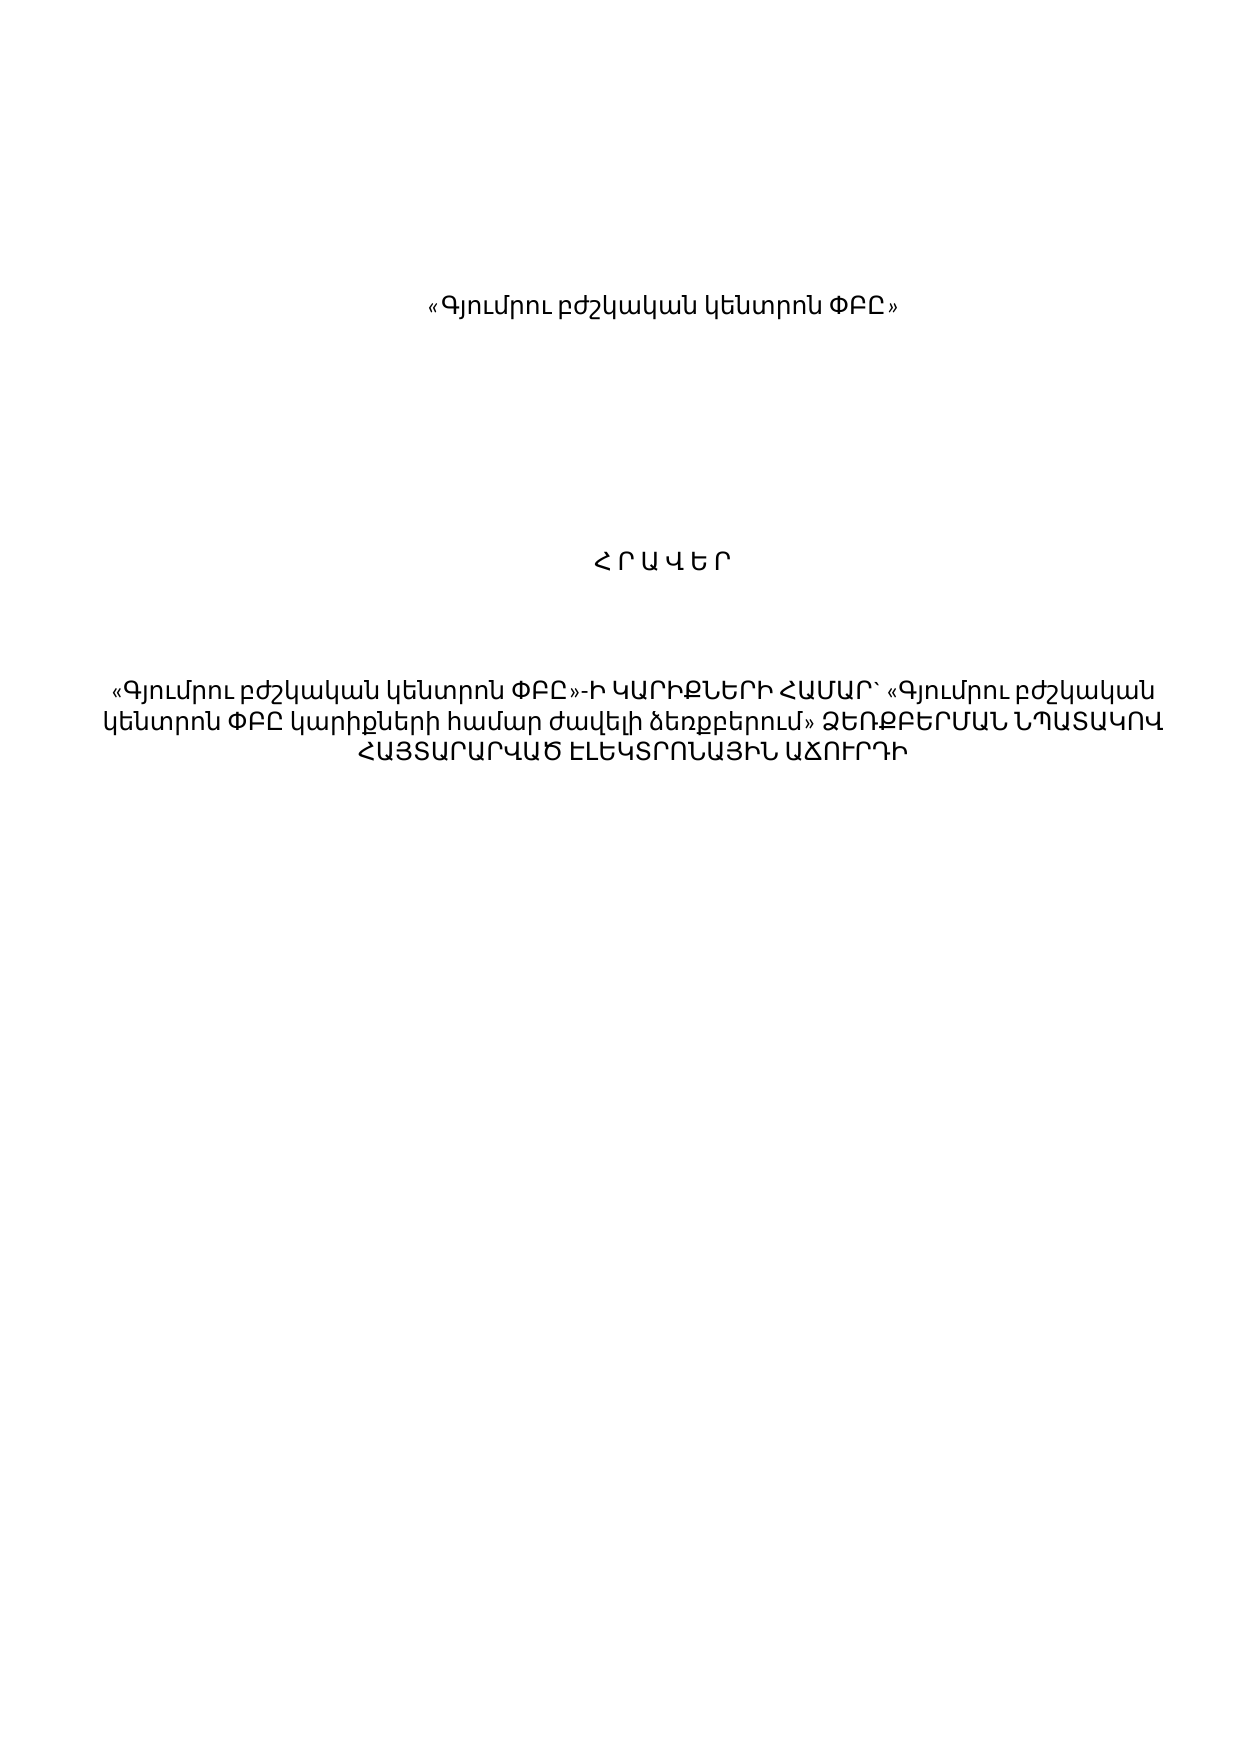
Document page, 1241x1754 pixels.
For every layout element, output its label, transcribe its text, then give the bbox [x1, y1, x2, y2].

text « Գյումրու բժշկական կենտրոն ՓԲԸ» [94, 290, 1172, 321]
text Հ Ր Ա Վ Ե Ր [94, 546, 1172, 577]
text «Գյումրու բժշկական կենտրոն ՓԲԸ»-Ի ԿԱՐԻՔՆԵՐԻ ՀԱՄԱՐ` «Գյումրու բժշկական կենտրոն ՓԲԸ կարիքների համար ժավելի ձեռքբերում» ՁԵՌՔԲԵՐՄԱՆ ՆՊԱՏԱԿՈՎ ՀԱՅՏԱՐԱՐՎԱԾ ԷԼԵԿՏՐՈՆԱՅԻՆ ԱՃՈՒՐԴԻ [94, 676, 1172, 767]
